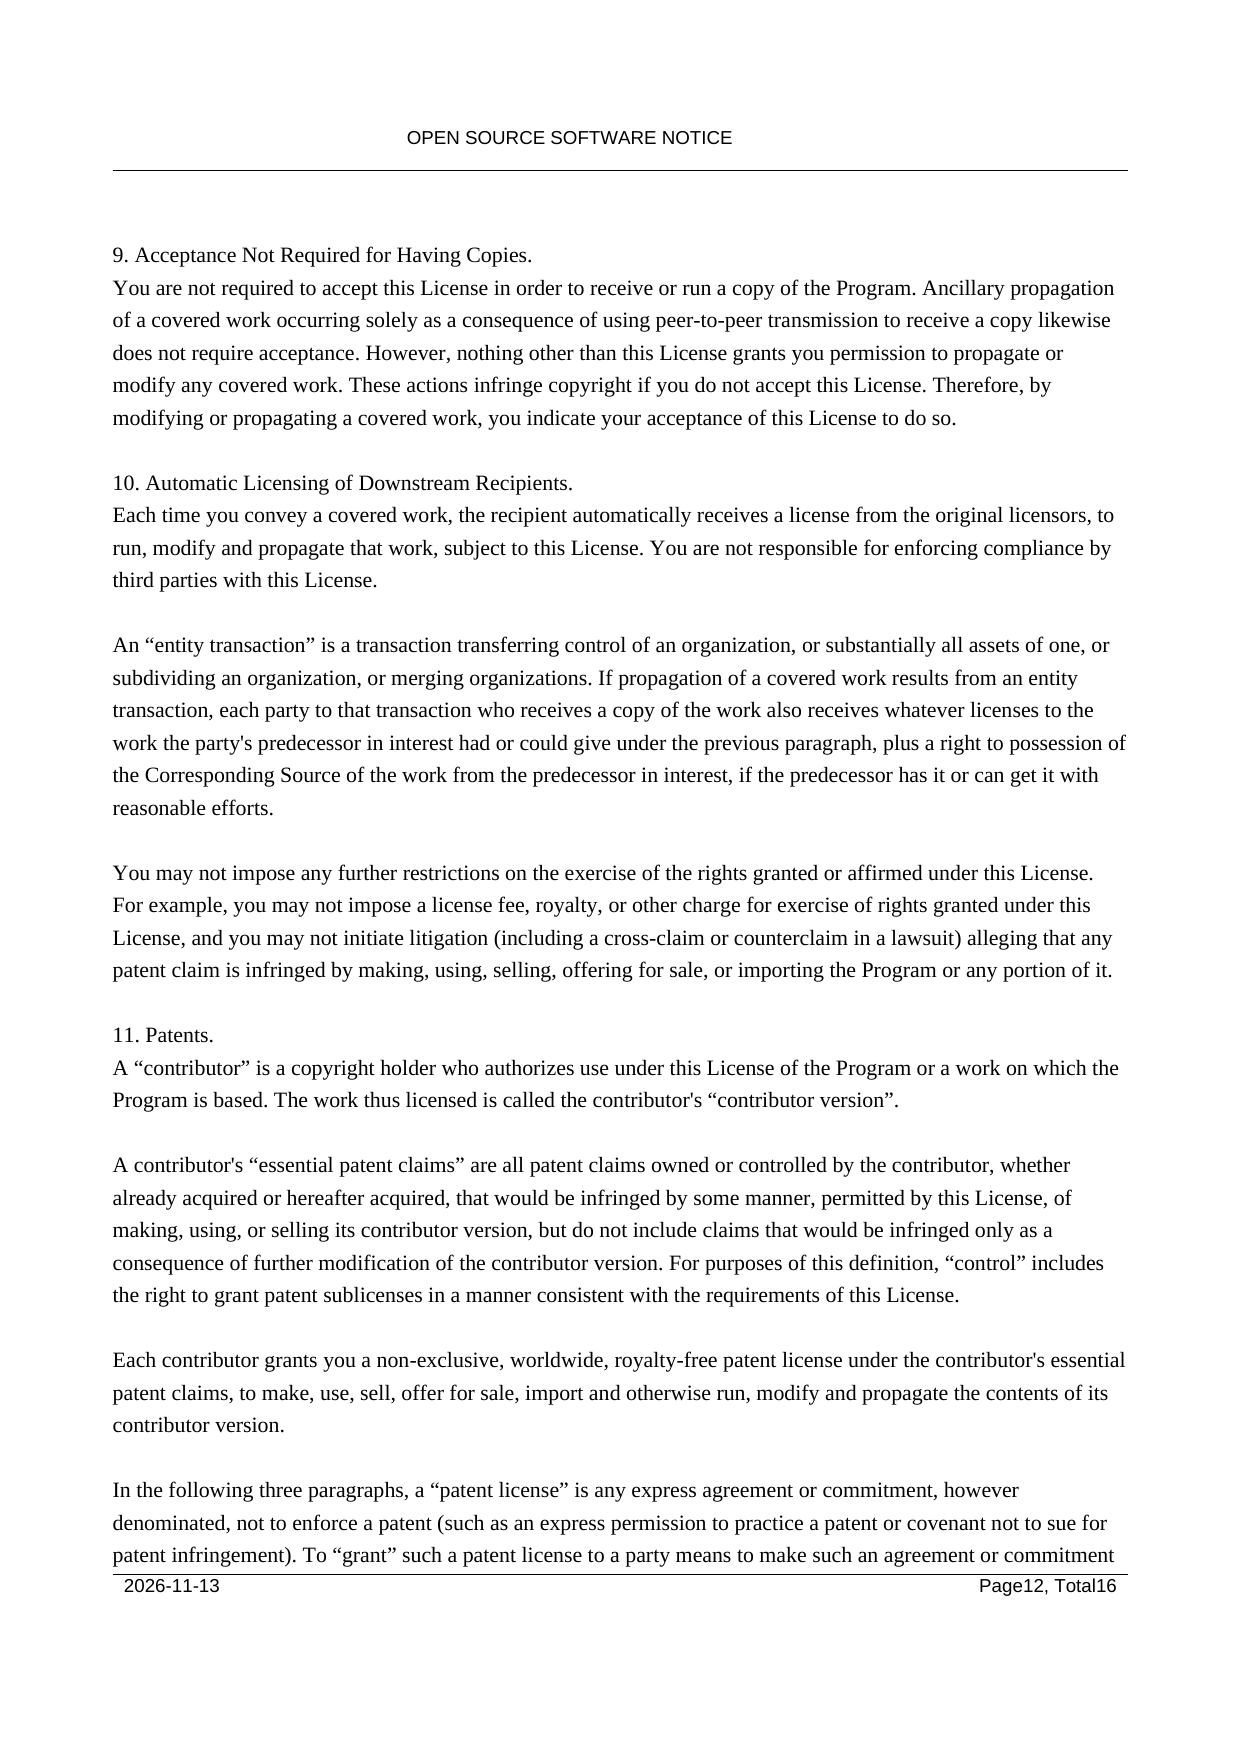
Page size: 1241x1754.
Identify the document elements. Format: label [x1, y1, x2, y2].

text [112, 206, 1128, 1571]
